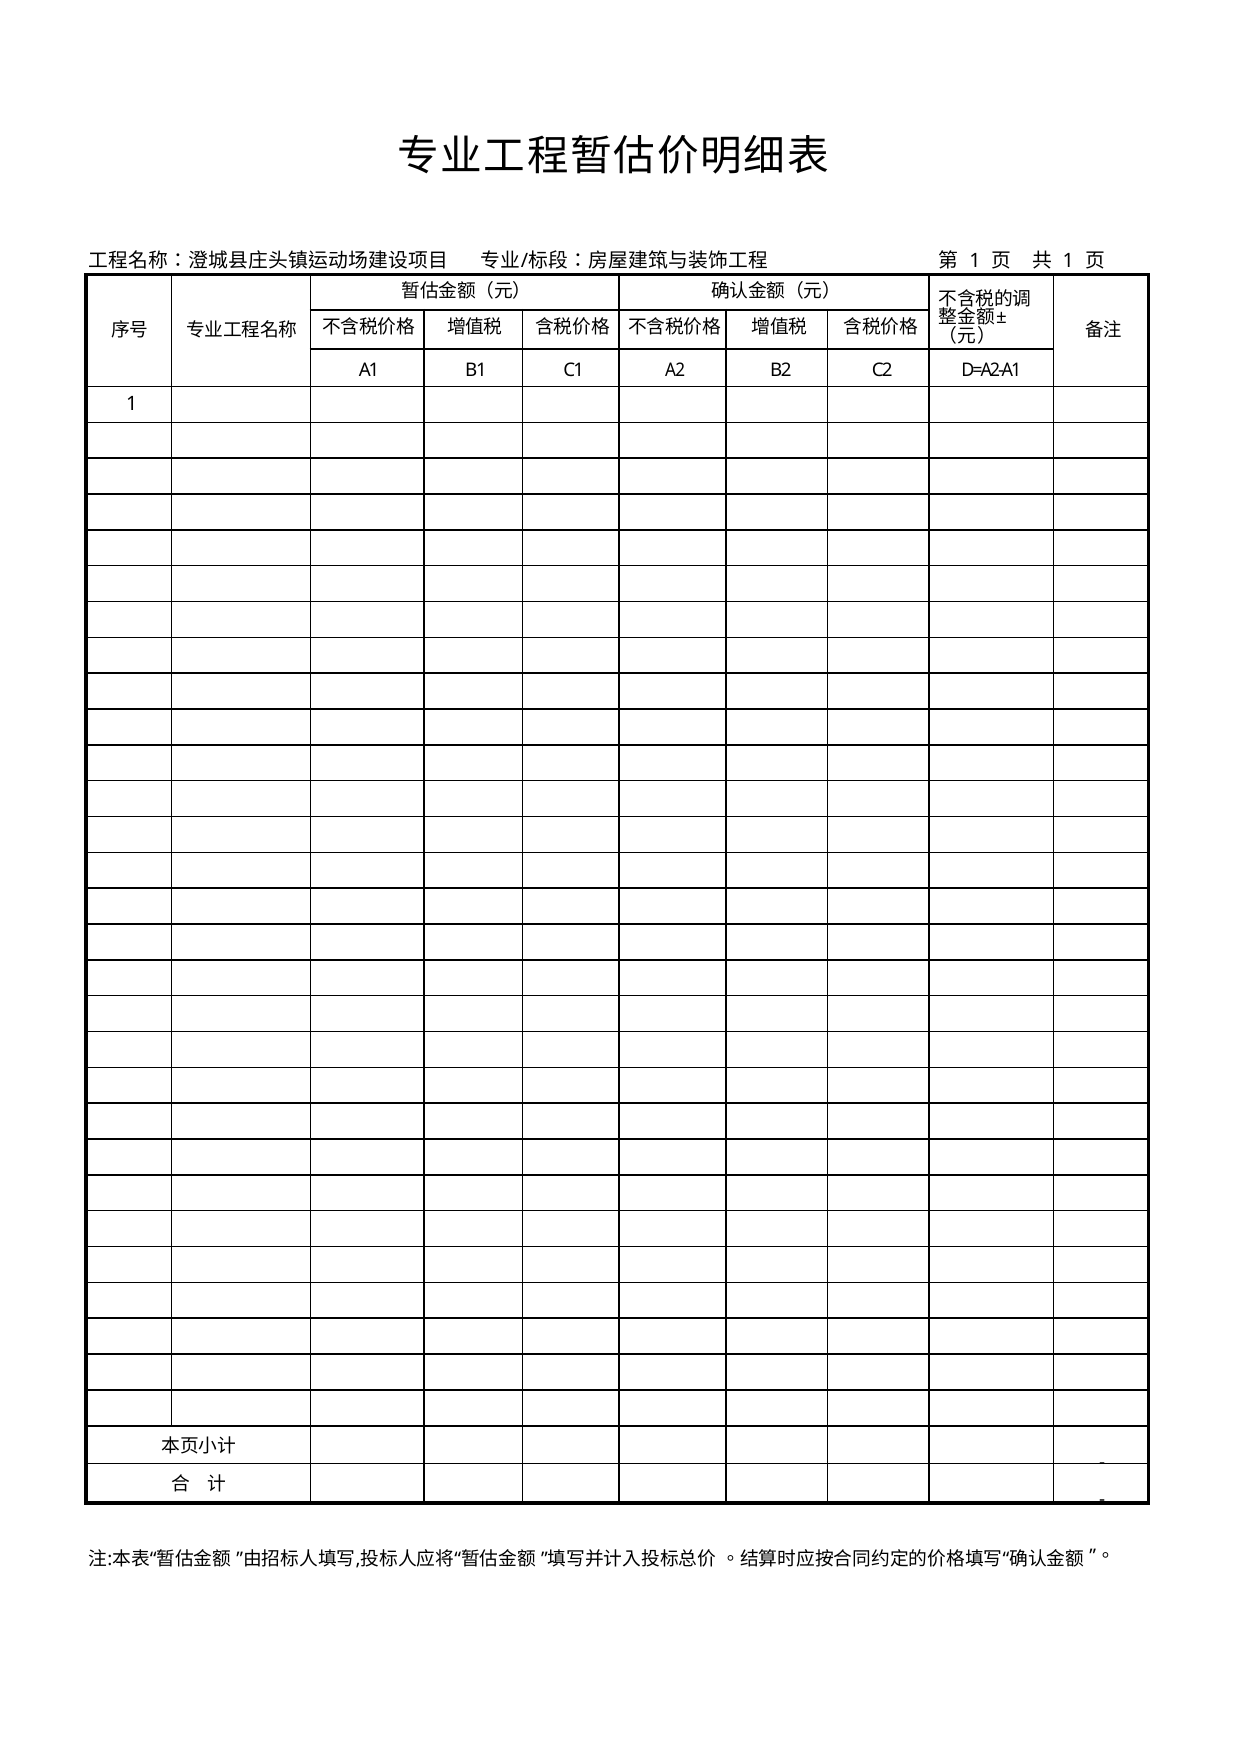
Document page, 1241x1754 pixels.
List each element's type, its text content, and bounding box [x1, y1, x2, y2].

table_cell [1054, 674, 1147, 708]
table_cell [88, 853, 171, 887]
table_cell [88, 889, 171, 923]
table_cell [930, 925, 1053, 959]
table_cell [311, 1176, 423, 1210]
table_cell [425, 531, 522, 565]
table_cell [930, 817, 1053, 851]
table_cell [172, 495, 310, 529]
table_cell [425, 817, 522, 851]
table_cell [172, 423, 310, 457]
table_cell [425, 1068, 522, 1102]
table_cell 本页小计 [88, 1427, 310, 1462]
table_cell [311, 1283, 423, 1317]
table_cell 1 [88, 387, 171, 421]
table_cell [523, 1427, 618, 1462]
table_cell [311, 387, 423, 421]
table_cell [88, 638, 171, 672]
table_cell [727, 1176, 827, 1210]
table_cell [1054, 531, 1147, 565]
table_cell [828, 1247, 928, 1281]
table_cell [1054, 710, 1147, 744]
table_cell [425, 889, 522, 923]
table_cell [311, 1104, 423, 1138]
table_cell [425, 674, 522, 708]
table_cell [88, 566, 171, 601]
table_cell C2 [828, 350, 928, 386]
table_cell [1054, 602, 1147, 636]
table_cell [930, 1391, 1053, 1425]
table_cell [311, 996, 423, 1031]
table_cell [172, 602, 310, 636]
table_cell [930, 710, 1053, 744]
table_cell [930, 1104, 1053, 1138]
table_cell [172, 817, 310, 851]
table_cell [425, 602, 522, 636]
table_cell [172, 1176, 310, 1210]
table_cell [88, 1355, 171, 1389]
table_cell [88, 1140, 171, 1174]
table_cell [523, 1140, 618, 1174]
table_cell [727, 531, 827, 565]
table_cell [88, 531, 171, 565]
table_cell [1054, 1176, 1147, 1210]
table_cell [930, 746, 1053, 780]
table_cell [172, 1355, 310, 1389]
table_cell [88, 961, 171, 995]
table_cell [1054, 459, 1147, 493]
table_cell [88, 423, 171, 457]
table_cell [425, 1427, 522, 1462]
table_cell [523, 996, 618, 1031]
table_cell [172, 1247, 310, 1281]
table_cell [930, 387, 1053, 421]
table_cell [727, 387, 827, 421]
table_cell [620, 1247, 725, 1281]
table_cell [311, 1355, 423, 1389]
text 注:本表“暂估金额 ”由招标人填写,投标人应将“暂估金额 ”填写并计入投标总价 。结算时应按合同约定的价格填写“确认金额 ”。 [88, 1548, 1138, 1568]
table_cell [828, 1140, 928, 1174]
table_cell [523, 531, 618, 565]
table_cell [727, 638, 827, 672]
table_cell [172, 638, 310, 672]
table_cell [620, 710, 725, 744]
table_cell [930, 781, 1053, 816]
table_cell [620, 1283, 725, 1317]
table_cell [727, 1140, 827, 1174]
table_header 确认金额（元） [620, 276, 928, 309]
table_cell [523, 1319, 618, 1353]
table_cell [620, 1211, 725, 1246]
table_cell [828, 746, 928, 780]
table_cell [88, 495, 171, 529]
table_cell [172, 1283, 310, 1317]
table_cell [425, 1176, 522, 1210]
table_cell [425, 1211, 522, 1246]
table_cell [620, 638, 725, 672]
table_cell - [1054, 1464, 1147, 1501]
table_cell [620, 925, 725, 959]
table_cell [523, 853, 618, 887]
table_cell [727, 1283, 827, 1317]
table_cell [930, 674, 1053, 708]
table_cell [88, 602, 171, 636]
table_cell [172, 1068, 310, 1102]
table_cell [930, 1032, 1053, 1066]
table_cell [425, 1247, 522, 1281]
table_cell [727, 925, 827, 959]
table_cell [828, 531, 928, 565]
table_cell [1054, 746, 1147, 780]
table_cell [828, 961, 928, 995]
table_cell [620, 423, 725, 457]
table_cell [828, 853, 928, 887]
table_cell [1054, 925, 1147, 959]
table_cell [172, 1104, 310, 1138]
table_cell [930, 889, 1053, 923]
table_cell 增值税 [727, 311, 827, 348]
table_header 备注 [1054, 276, 1147, 386]
table_cell [425, 638, 522, 672]
table_cell [88, 817, 171, 851]
table_cell [828, 1211, 928, 1246]
text 专业工程暂估价明细表 [397, 136, 1152, 179]
table_cell [620, 1427, 725, 1462]
table_cell [828, 1319, 928, 1353]
table_cell [88, 996, 171, 1031]
table_cell [828, 889, 928, 923]
table_cell 含税价格 [828, 311, 928, 348]
table_cell [311, 674, 423, 708]
table_cell [620, 1464, 725, 1501]
table_cell [425, 1140, 522, 1174]
table_cell [523, 746, 618, 780]
table_cell [828, 495, 928, 529]
table_cell [523, 566, 618, 601]
table_cell [620, 566, 725, 601]
table_cell [828, 638, 928, 672]
table_cell [523, 674, 618, 708]
table_cell [620, 853, 725, 887]
table_cell [425, 996, 522, 1031]
table_cell [425, 1355, 522, 1389]
table_cell 不含税价格 [311, 311, 423, 348]
table_cell [620, 817, 725, 851]
table_cell [727, 566, 827, 601]
table_cell [311, 1319, 423, 1353]
table_cell [425, 423, 522, 457]
table_cell [828, 602, 928, 636]
table_cell [88, 1176, 171, 1210]
table_cell [523, 1032, 618, 1066]
table_cell [727, 781, 827, 816]
table_cell [930, 1211, 1053, 1246]
table_cell [1054, 1319, 1147, 1353]
table_cell [172, 1211, 310, 1246]
table_cell [620, 996, 725, 1031]
table_cell [425, 961, 522, 995]
table_cell [828, 925, 928, 959]
table_cell [425, 925, 522, 959]
table_cell [828, 1427, 928, 1462]
table_cell [425, 1391, 522, 1425]
table_cell [727, 1391, 827, 1425]
table_cell [88, 1247, 171, 1281]
table_cell 增值税 [425, 311, 522, 348]
table_cell C1 [523, 350, 618, 386]
table_cell [311, 1032, 423, 1066]
table_cell [828, 1391, 928, 1425]
table_cell B1 [425, 350, 522, 386]
table_cell [1054, 495, 1147, 529]
table_cell [727, 996, 827, 1031]
table_cell 合 计 [88, 1464, 310, 1501]
table_cell [620, 531, 725, 565]
table_cell [620, 495, 725, 529]
table_cell [1054, 996, 1147, 1031]
table_cell [727, 423, 827, 457]
table_cell [311, 817, 423, 851]
table_cell [311, 710, 423, 744]
table_cell [620, 387, 725, 421]
table_cell [311, 746, 423, 780]
table_cell [828, 459, 928, 493]
table_cell [930, 1319, 1053, 1353]
table_cell [1054, 1355, 1147, 1389]
table_cell [727, 1211, 827, 1246]
table_cell [88, 1211, 171, 1246]
table_cell [727, 853, 827, 887]
table_cell [1054, 817, 1147, 851]
table_cell [828, 1464, 928, 1501]
table_cell [523, 781, 618, 816]
table_header 序号 [88, 276, 171, 386]
table_cell [172, 961, 310, 995]
table_cell [88, 1391, 171, 1425]
table_cell [425, 1283, 522, 1317]
table_cell [620, 1068, 725, 1102]
table_cell [88, 1319, 171, 1353]
table_cell - [1054, 1427, 1147, 1462]
table_cell [311, 1247, 423, 1281]
table_cell [311, 602, 423, 636]
table_cell [727, 817, 827, 851]
table_cell [1054, 853, 1147, 887]
table_cell [1054, 889, 1147, 923]
table_cell [311, 638, 423, 672]
table_cell [523, 1247, 618, 1281]
table_cell [172, 674, 310, 708]
table_cell [311, 1427, 423, 1462]
table_cell [727, 674, 827, 708]
table_cell [828, 1283, 928, 1317]
table_cell [727, 889, 827, 923]
table_cell [523, 889, 618, 923]
table_cell [88, 674, 171, 708]
table_cell [828, 387, 928, 421]
table_cell [523, 817, 618, 851]
table_cell [523, 495, 618, 529]
table_cell 不含税价格 [620, 311, 725, 348]
table_cell [620, 889, 725, 923]
table_cell [620, 1104, 725, 1138]
table_cell [1054, 1247, 1147, 1281]
table_cell 含税价格 [523, 311, 618, 348]
table_cell [172, 925, 310, 959]
table_cell [523, 638, 618, 672]
table_cell [828, 1355, 928, 1389]
table_cell [425, 566, 522, 601]
table_cell [425, 387, 522, 421]
table_cell [1054, 1068, 1147, 1102]
table_cell [1054, 1283, 1147, 1317]
table_cell [620, 1032, 725, 1066]
table_cell [311, 1068, 423, 1102]
table_cell [620, 459, 725, 493]
table_cell [88, 1104, 171, 1138]
table_cell [425, 1464, 522, 1501]
table_cell [311, 423, 423, 457]
table_cell [930, 1464, 1053, 1501]
table_cell [930, 1068, 1053, 1102]
table_cell [828, 1032, 928, 1066]
table_cell [88, 746, 171, 780]
table_cell [727, 746, 827, 780]
table_cell [1054, 423, 1147, 457]
table_cell [311, 495, 423, 529]
table_cell [88, 1283, 171, 1317]
table_cell [425, 1104, 522, 1138]
table_cell [930, 1283, 1053, 1317]
table_cell [1054, 387, 1147, 421]
table_cell [311, 1140, 423, 1174]
table_cell [425, 781, 522, 816]
table_cell [523, 387, 618, 421]
table_cell [425, 1032, 522, 1066]
table_cell [311, 781, 423, 816]
table_cell D=A2-A1 [930, 350, 1053, 386]
table_cell [828, 1176, 928, 1210]
table_cell [727, 1068, 827, 1102]
table_cell [828, 781, 928, 816]
table_cell [930, 853, 1053, 887]
table_cell [727, 710, 827, 744]
table_cell [172, 1140, 310, 1174]
table_cell [311, 1211, 423, 1246]
table_cell [620, 1319, 725, 1353]
table_cell [620, 1176, 725, 1210]
table_cell [727, 1319, 827, 1353]
table_cell [311, 566, 423, 601]
table_cell [1054, 961, 1147, 995]
table_cell [828, 710, 928, 744]
table_cell [727, 1464, 827, 1501]
table_cell [311, 1464, 423, 1501]
table_cell [727, 961, 827, 995]
table_cell [930, 1355, 1053, 1389]
table_cell [88, 1068, 171, 1102]
table_cell [523, 1391, 618, 1425]
table_header 暂估金额（元） [311, 276, 618, 309]
table_cell A2 [620, 350, 725, 386]
table_cell [620, 746, 725, 780]
table_cell [930, 961, 1053, 995]
table_cell [523, 1211, 618, 1246]
table_cell [523, 1068, 618, 1102]
table_cell [425, 853, 522, 887]
table_cell [828, 817, 928, 851]
table_cell [620, 674, 725, 708]
table_cell [1054, 1032, 1147, 1066]
table_cell A1 [311, 350, 423, 386]
table_cell [425, 746, 522, 780]
table_cell [930, 1176, 1053, 1210]
table_cell [523, 1283, 618, 1317]
table_cell [523, 459, 618, 493]
table_cell [828, 1104, 928, 1138]
table_cell [930, 459, 1053, 493]
table_cell [88, 1032, 171, 1066]
table_cell [727, 602, 827, 636]
table_cell [828, 674, 928, 708]
table_cell [727, 1247, 827, 1281]
table_cell [523, 710, 618, 744]
table_cell [88, 459, 171, 493]
table_cell [930, 1140, 1053, 1174]
table_cell [172, 387, 310, 421]
table_cell [1054, 1391, 1147, 1425]
table_cell [727, 459, 827, 493]
table_cell [523, 423, 618, 457]
table_cell [311, 1391, 423, 1425]
table_cell [311, 853, 423, 887]
table_cell [620, 961, 725, 995]
table_cell [172, 566, 310, 601]
table_cell [620, 1140, 725, 1174]
table_cell [425, 1319, 522, 1353]
table_cell [311, 925, 423, 959]
table_cell [828, 423, 928, 457]
table_cell [1054, 566, 1147, 601]
table_cell [930, 1247, 1053, 1281]
table_cell [172, 996, 310, 1031]
table_cell [727, 1427, 827, 1462]
table_cell [523, 961, 618, 995]
table_cell [727, 1104, 827, 1138]
table_cell [425, 459, 522, 493]
table_cell [1054, 1104, 1147, 1138]
table_cell [523, 1104, 618, 1138]
table_cell [172, 1391, 310, 1425]
table_cell [425, 495, 522, 529]
table_cell [727, 1355, 827, 1389]
table_cell [930, 1427, 1053, 1462]
table_cell [172, 889, 310, 923]
table_cell [620, 602, 725, 636]
table_cell [311, 889, 423, 923]
table_cell [620, 781, 725, 816]
table_cell [311, 531, 423, 565]
table_cell B2 [727, 350, 827, 386]
table_cell [828, 996, 928, 1031]
table_cell [930, 638, 1053, 672]
table_cell [172, 746, 310, 780]
table_cell [727, 1032, 827, 1066]
table_cell [523, 1355, 618, 1389]
table_cell [311, 459, 423, 493]
table_cell [172, 459, 310, 493]
table_cell [425, 710, 522, 744]
table_cell [88, 925, 171, 959]
table_cell [930, 531, 1053, 565]
table_cell [828, 566, 928, 601]
table_cell [727, 495, 827, 529]
table_cell [620, 1355, 725, 1389]
table_cell [88, 781, 171, 816]
table_cell [930, 566, 1053, 601]
table_cell [523, 602, 618, 636]
table_cell [1054, 638, 1147, 672]
table_cell [172, 853, 310, 887]
table_cell [172, 1319, 310, 1353]
table_cell [930, 602, 1053, 636]
table_cell [620, 1391, 725, 1425]
table_cell [172, 531, 310, 565]
table_cell [172, 781, 310, 816]
table_header 不含税的调整金额±（元） [930, 276, 1053, 348]
table_cell [88, 710, 171, 744]
table_cell [1054, 1211, 1147, 1246]
table_cell [930, 996, 1053, 1031]
table_cell [828, 1068, 928, 1102]
table_cell [172, 1032, 310, 1066]
table_cell [523, 1176, 618, 1210]
table_header 专业工程名称 [172, 276, 310, 386]
table_cell [523, 925, 618, 959]
table_cell [172, 710, 310, 744]
table_cell [1054, 1140, 1147, 1174]
table_cell [523, 1464, 618, 1501]
table_cell [930, 495, 1053, 529]
table_cell [1054, 781, 1147, 816]
table_cell [311, 961, 423, 995]
table_cell [930, 423, 1053, 457]
text 工程名称：澄城县庄头镇运动场建设项目 专业/标段：房屋建筑与装饰工程 第 1 页 共 1 页 [88, 250, 1152, 271]
